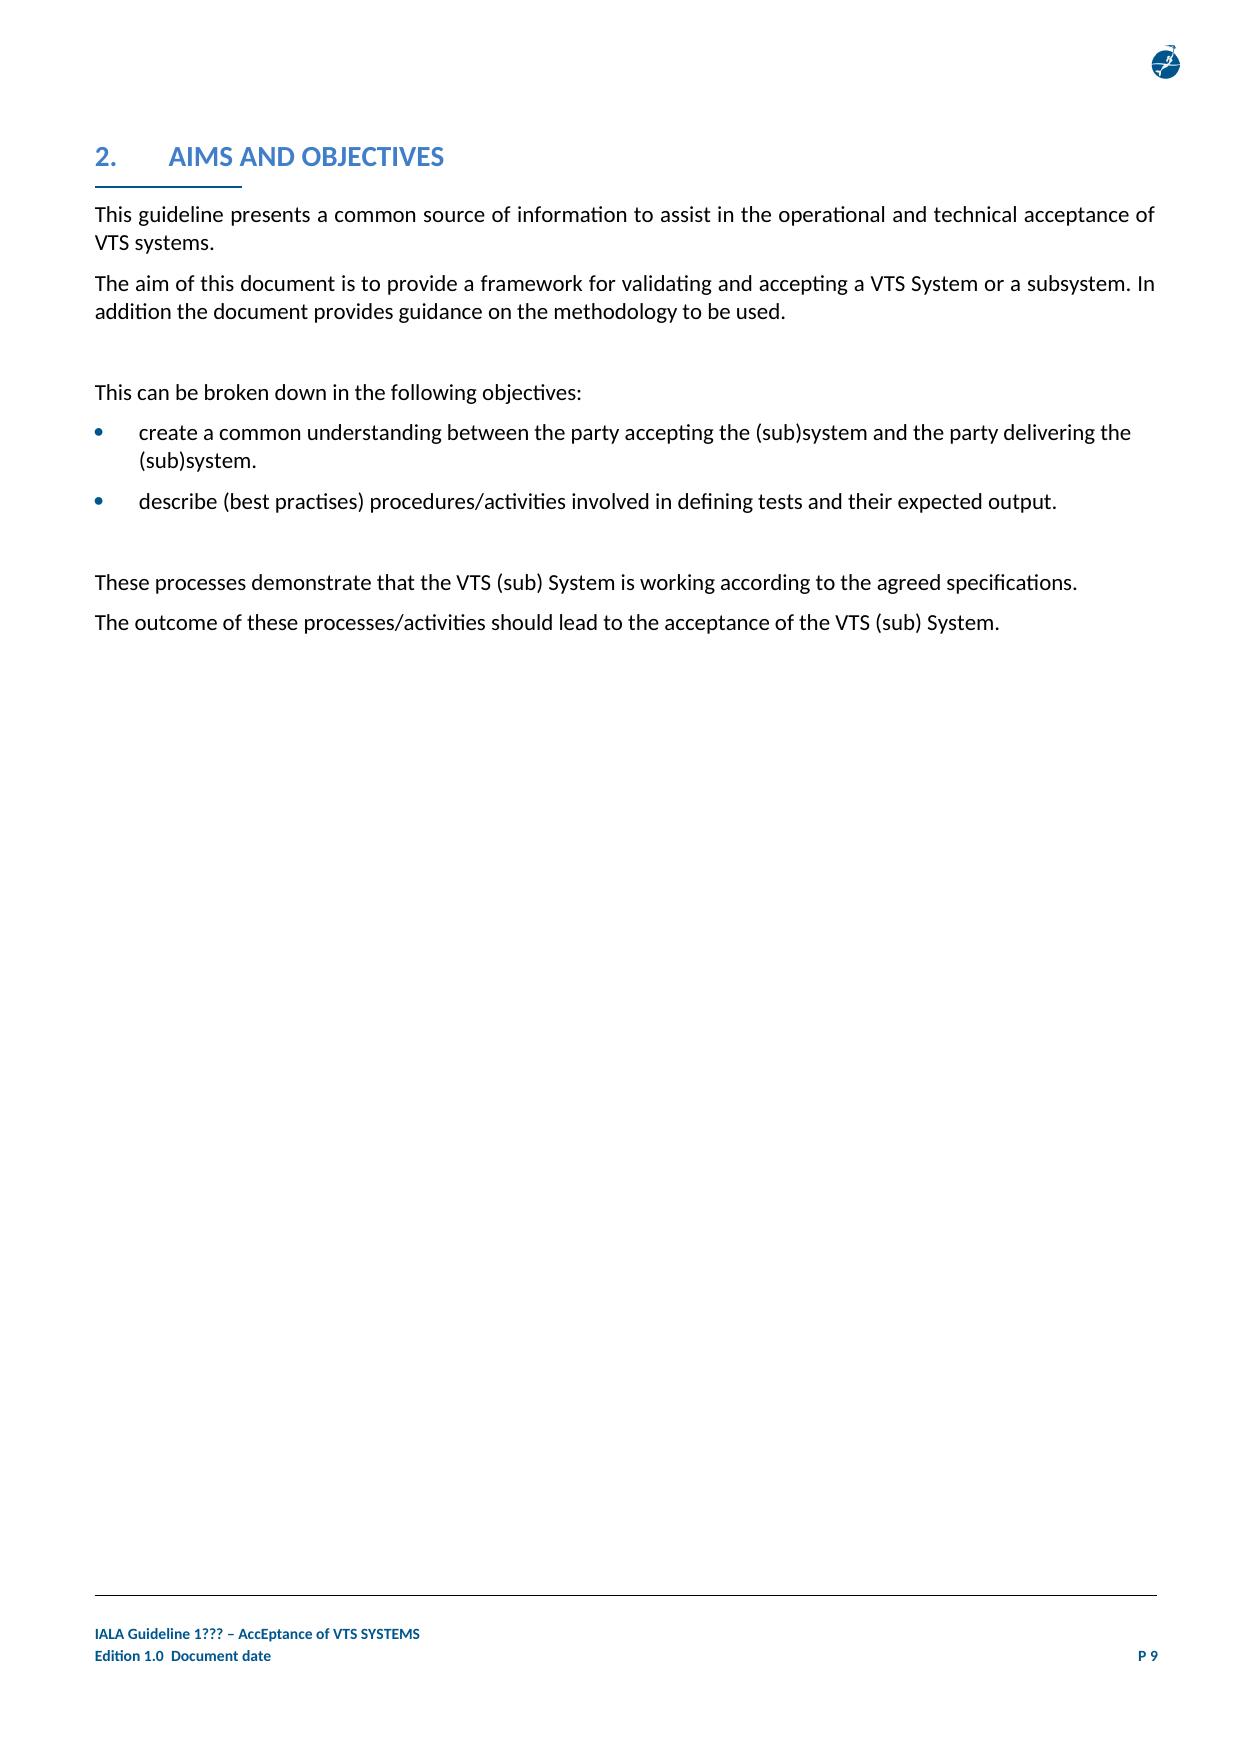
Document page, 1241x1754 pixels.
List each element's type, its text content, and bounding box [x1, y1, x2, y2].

text create a common understanding between the party accepting the (sub)system and the party delivering the (sub)system. [94, 418, 1157, 474]
list These processes demonstrate that the VTS (sub) System is working according to the agreed specifications. [94, 568, 1157, 596]
text This can be broken down in the following objectives: [94, 378, 1157, 406]
picture [1120, 0, 1239, 114]
text describe (best practises) procedures/activities involved in defining tests and their expected output. [94, 487, 1157, 515]
text This guideline presents a common source of information to assist in the operational and technical acceptance of VTS systems. [94, 200, 1157, 256]
subtitle AIMS AND OBJECTIVES [94, 138, 1157, 174]
list The outcome of these processes/activities should lead to the acceptance of the VTS (sub) System. [94, 608, 1157, 636]
text The aim of this document is to provide a framework for validating and accepting a VTS System or a subsystem. In addition the document provides guidance on the methodology to be used. [94, 269, 1157, 325]
